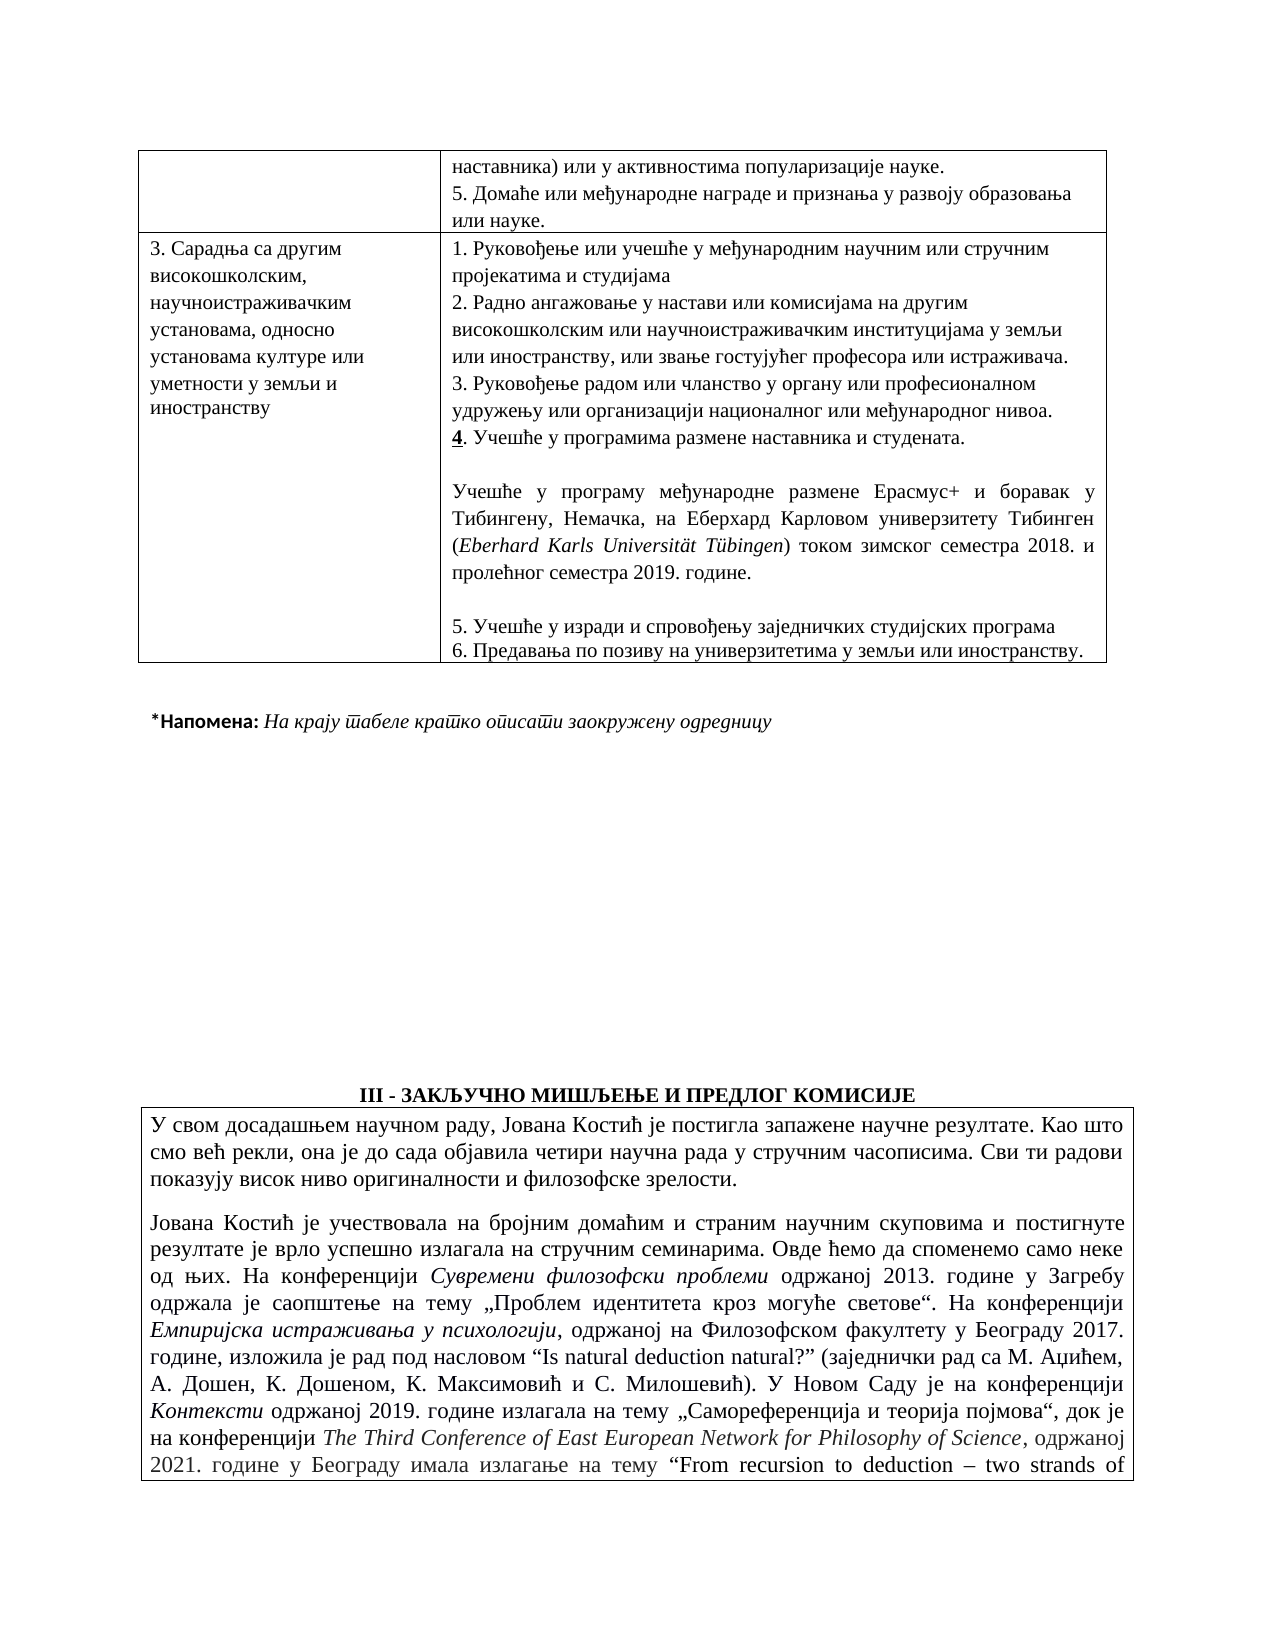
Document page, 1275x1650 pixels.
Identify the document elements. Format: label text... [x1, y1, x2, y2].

text *Напомена: На крају табеле кратко описати заокружену одредницу [150, 706, 1125, 733]
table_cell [139, 151, 440, 232]
text III - ЗАКЉУЧНО МИШЉЕЊЕ И ПРЕДЛОГ КОМИСИЈЕ [150, 1080, 1125, 1107]
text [142, 1205, 1133, 1480]
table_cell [441, 151, 1106, 232]
text У свом досадашњем научном раду, Јована Костић је постигла запажене научне резултате. Као што смо већ рекли, она је до сада објавила четири научна рада у стручним часописима. Сви ти радови показују висок ниво оригиналности и филозофске зрелости. [142, 1108, 1133, 1191]
table_cell 3. Сарадња са другим високошколским, научноистраживачким установама, односно установама културе или уметности у земљи и иностранству [139, 233, 440, 662]
table_cell 1. Руковођење или учешће у међународним научним или стручним пројекатима и студијама 2. Радно ангажовање у настави или комисијама на другим високошколским или научноистраживачким институцијама у земљи или иностранству, или звање гостујућег професора или истраживача. 3. Руковођење радом или чланство у органу или професионалном удружењу или организацији националног или међународног нивоа. 4. Учешће у програмима размене наставника и студената. Учешће у програму међународне размене Ерасмус+ и боравак у Тибингену, Немачка, на Еберхард Карловом универзитету Тибинген (Eberhard Karls Universität Tübingen) током зимског семестра 2018. и пролећног семестра 2019. године. 5. Учешће у изради и спровођењу заједничких студијских програма 6. Предавања по позиву на универзитетима у земљи или иностранству. [441, 233, 1106, 662]
